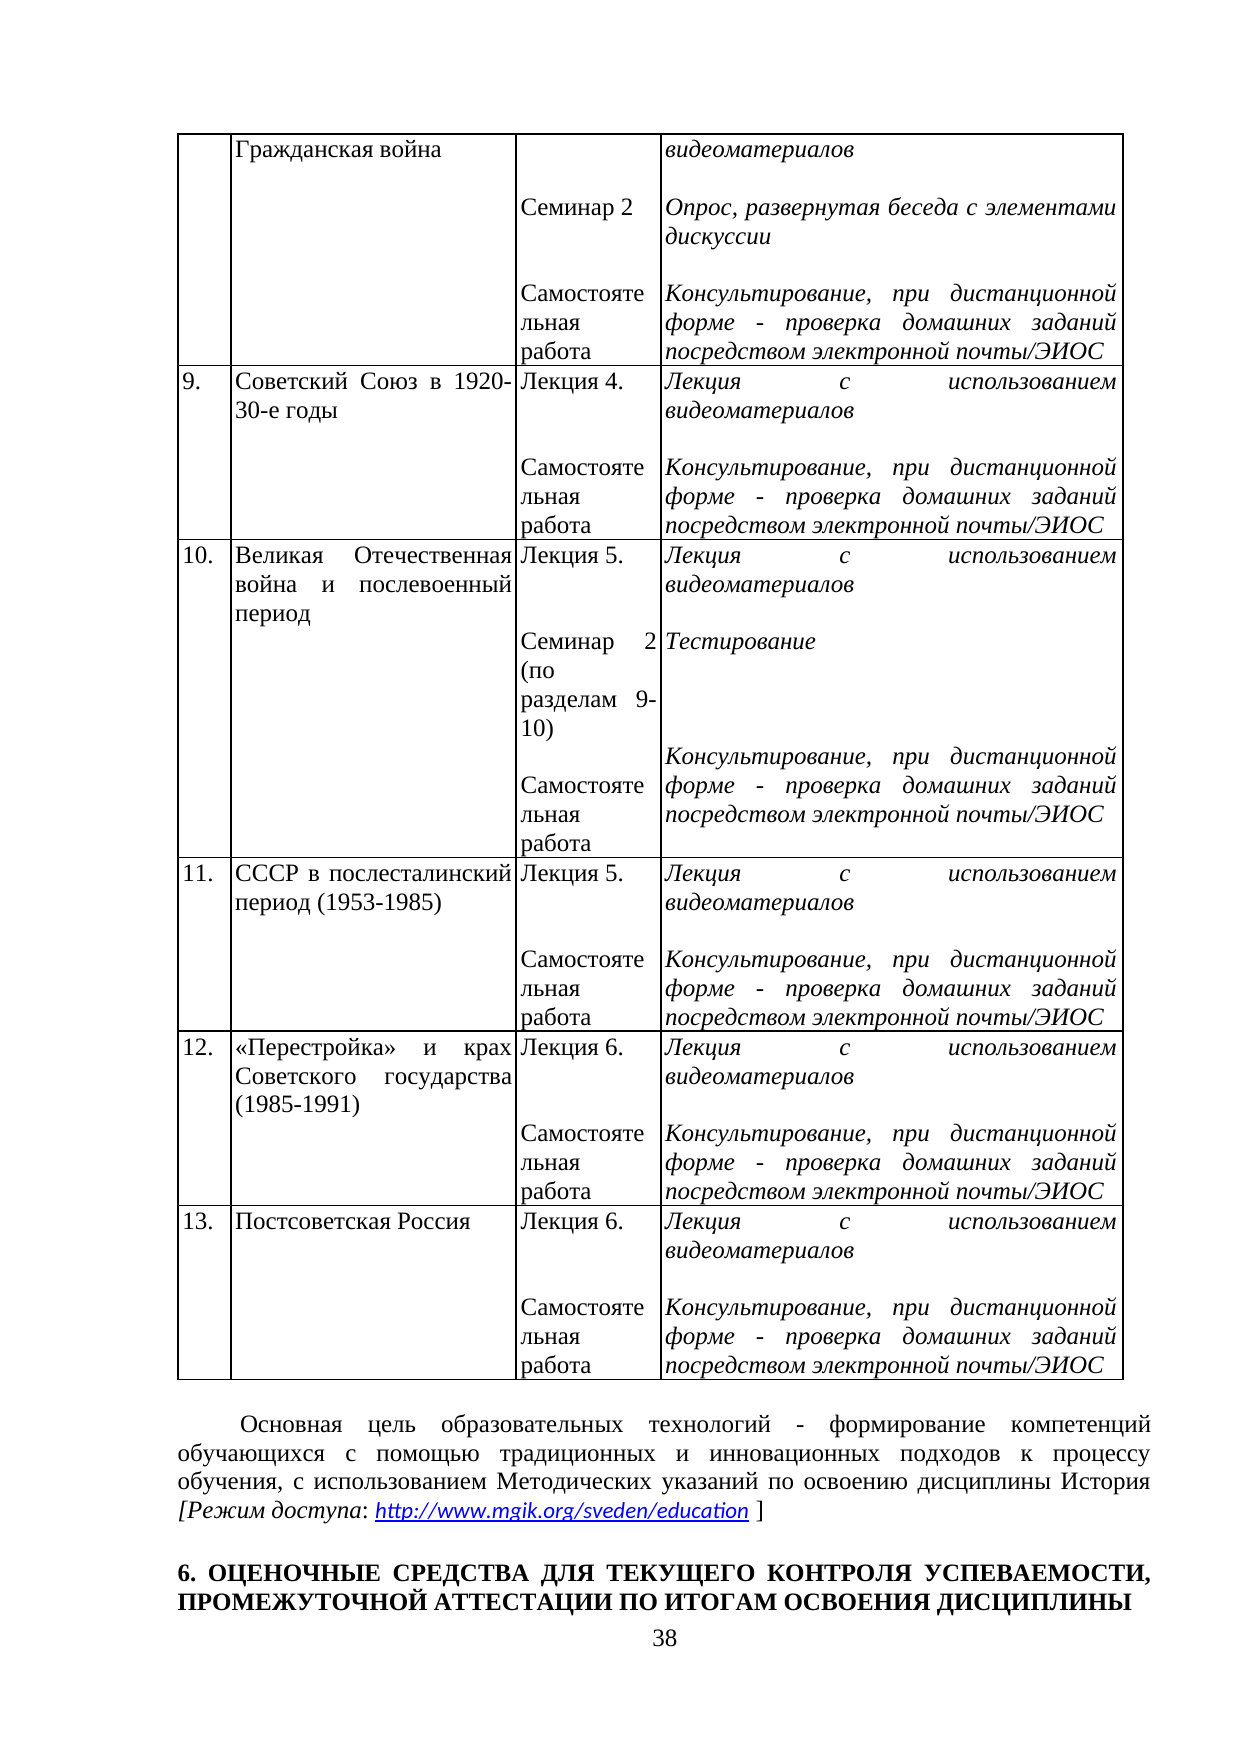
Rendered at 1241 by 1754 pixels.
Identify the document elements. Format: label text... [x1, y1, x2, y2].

table_cell Лекция 6. Самостоятельная работа [517, 1032, 660, 1204]
table_cell Лекция 5. Самостоятельная работа [517, 858, 660, 1030]
table_cell 11. [179, 858, 230, 1030]
table_cell 10. [179, 540, 230, 856]
table_cell 13. [179, 1206, 230, 1378]
table_cell Великая Отечественная война и послевоенный период [232, 540, 515, 856]
table_cell Лекция с использованием видеоматериалов Консультирование, при дистанционной форме - проверка домашних заданий посредством электронной почты/ЭИОС [662, 858, 1122, 1030]
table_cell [662, 135, 1122, 364]
table_cell Лекция 5. Семинар 2 (по разделам 9-10) Самостоятельная работа [517, 540, 660, 856]
table_cell Лекция с использованием видеоматериалов Консультирование, при дистанционной форме - проверка домашних заданий посредством электронной почты/ЭИОС [662, 366, 1122, 538]
table_cell Постсоветская Россия [232, 1206, 515, 1378]
table_cell Лекция 4. Самостоятельная работа [517, 366, 660, 538]
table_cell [232, 135, 515, 364]
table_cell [517, 135, 660, 364]
table_cell СССР в послесталинский период (1953-1985) [232, 858, 515, 1030]
table_cell Советский Союз в 1920-30-е годы [232, 366, 515, 538]
table_cell Лекция с использованием видеоматериалов Консультирование, при дистанционной форме - проверка домашних заданий посредством электронной почты/ЭИОС [662, 1206, 1122, 1378]
table_cell «Перестройка» и крах Советского государства (1985-1991) [232, 1032, 515, 1204]
table_cell 12. [179, 1032, 230, 1204]
table_cell Лекция 6. Самостоятельная работа [517, 1206, 660, 1378]
text Основная цель образовательных технологий - формирование компетенций обучающихся с помощью традиционных и инновационных подходов к процессу обучения, с использованием Методических указаний по освоению дисциплины История [Режим доступа: http://www.mgik.org/sveden/education ] [177, 1409, 1152, 1524]
table_cell Лекция с использованием видеоматериалов Консультирование, при дистанционной форме - проверка домашних заданий посредством электронной почты/ЭИОС [662, 1032, 1122, 1204]
table_cell Лекция с использованием видеоматериалов Тестирование Консультирование, при дистанционной форме - проверка домашних заданий посредством электронной почты/ЭИОС [662, 540, 1122, 856]
table_cell 9. [179, 366, 230, 538]
table_cell 8. [179, 135, 230, 364]
text 6. ОЦЕНОЧНЫЕ СРЕДСТВА ДЛЯ ТЕКУЩЕГО КОНТРОЛЯ УСПЕВАЕМОСТИ, ПРОМЕЖУТОЧНОЙ АТТЕСТАЦИИ ПО ИТОГАМ ОСВОЕНИЯ ДИСЦИПЛИНЫ [177, 1558, 1152, 1616]
